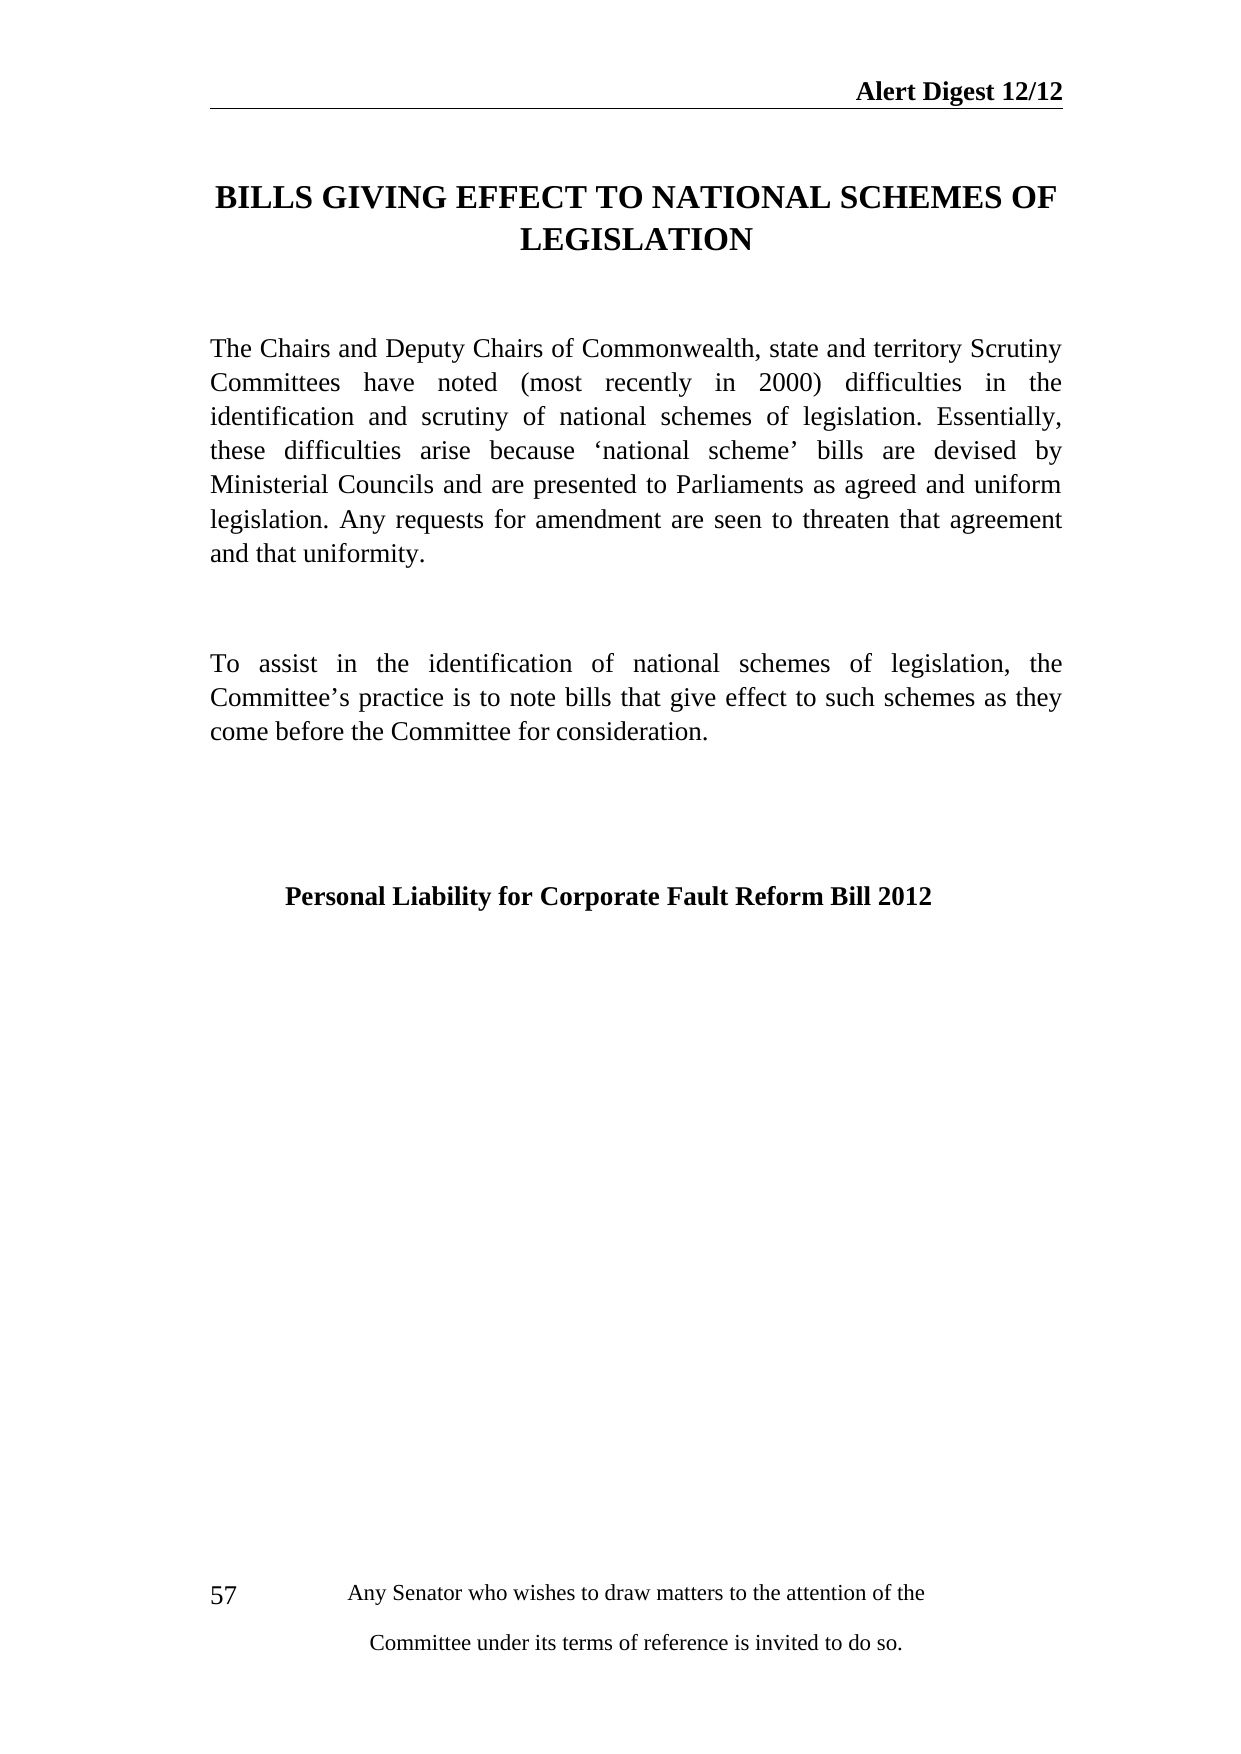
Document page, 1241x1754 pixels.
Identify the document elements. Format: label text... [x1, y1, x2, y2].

text To assist in the identification of national schemes of legislation, the Committee’s practice is to note bills that give effect to such schemes as they come before the Committee for consideration. [210, 647, 1063, 746]
text The Chairs and Deputy Chairs of Commonwealth, state and territory Scrutiny Committees have noted (most recently in 2000) difficulties in the identification and scrutiny of national schemes of legislation. Essentially, these difficulties arise because ‘national scheme’ bills are devised by Ministerial Councils and are presented to Parliaments as agreed and uniform legislation. Any requests for amendment are seen to threaten that agreement and that uniformity. [210, 332, 1063, 568]
text Personal Liability for Corporate Fault Reform Bill 2012 [210, 880, 1063, 911]
text BILLS GIVING EFFECT TO NATIONAL SCHEMES OF LEGISLATION [210, 177, 1063, 258]
